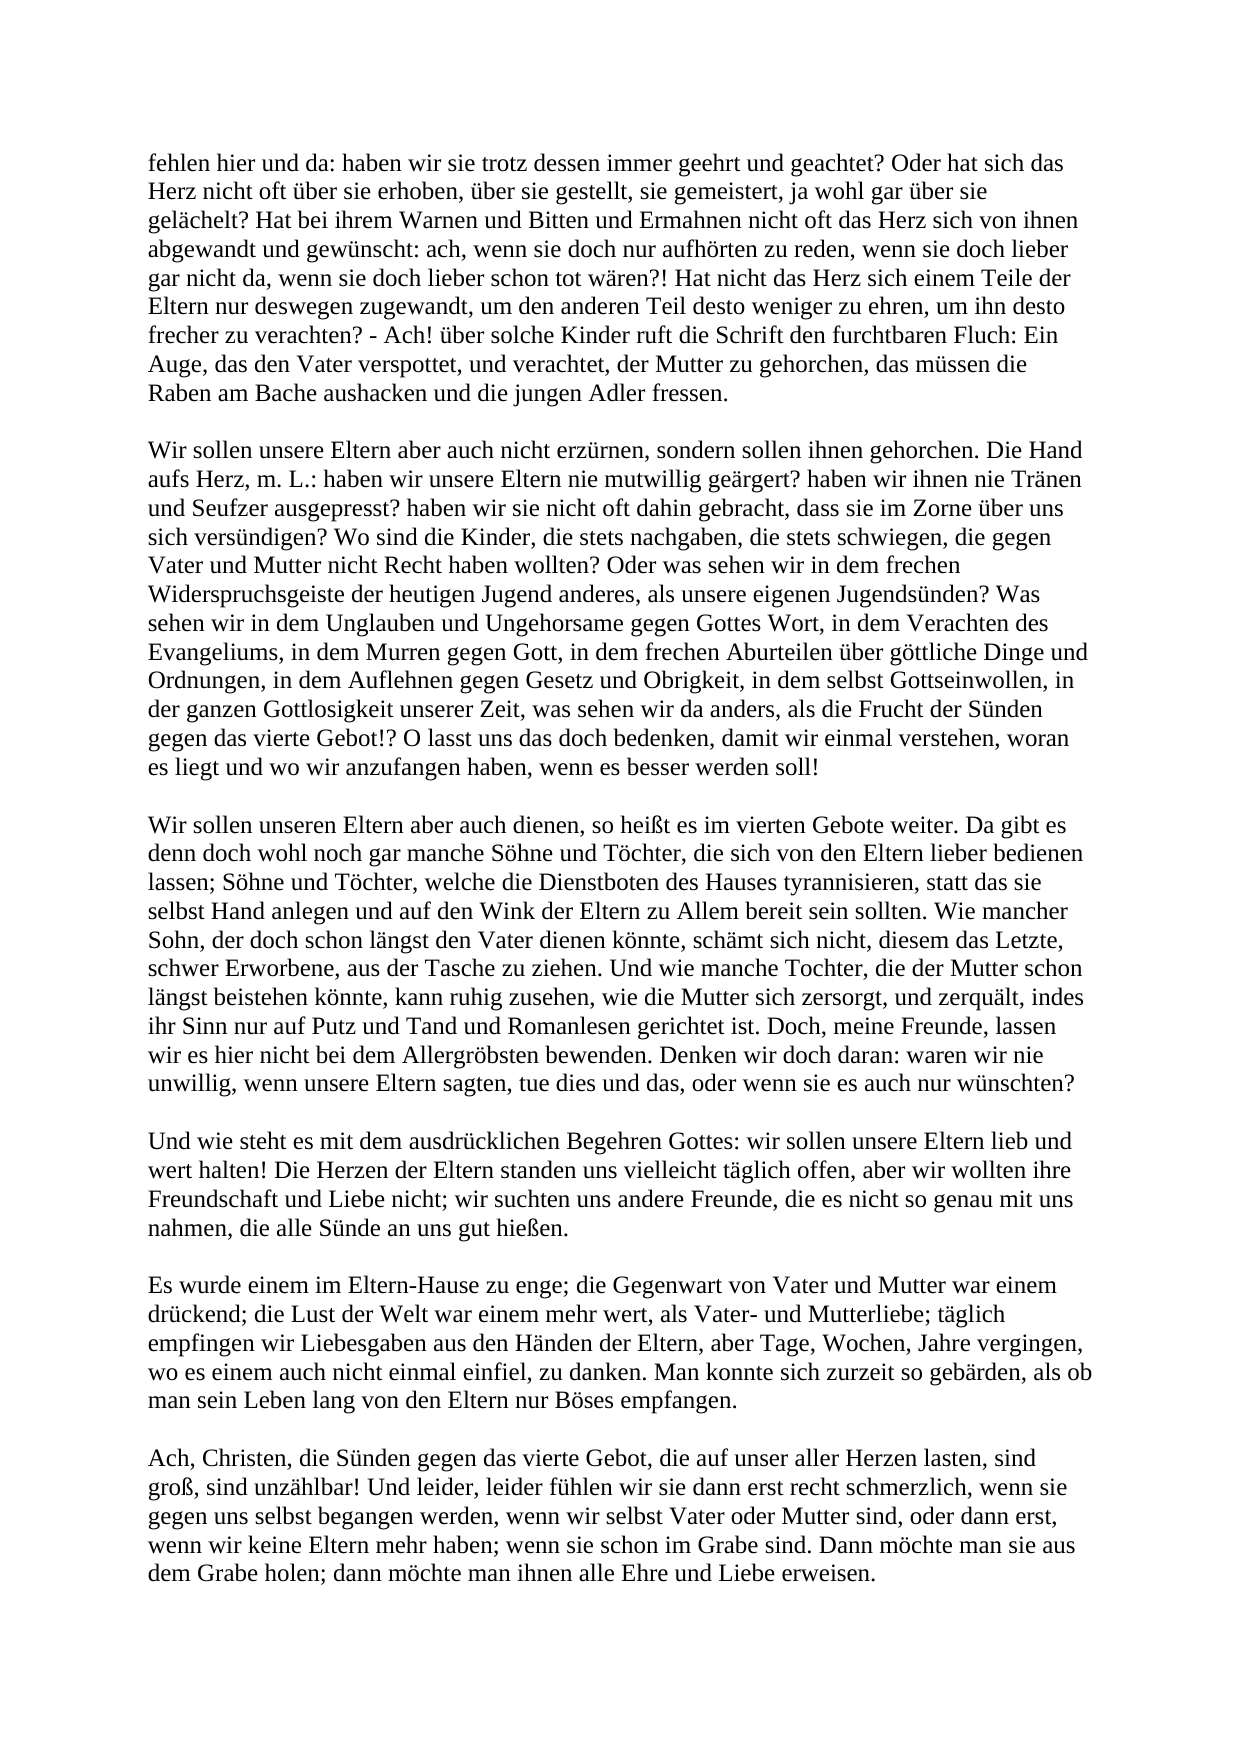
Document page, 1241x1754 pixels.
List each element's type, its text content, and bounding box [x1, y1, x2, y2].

text Es wurde einem im Eltern-Hause zu enge; die Gegenwart von Vater und Mutter war einem drückend; die Lust der Welt war einem mehr wert, als Vater- und Mutterliebe; täglich empfingen wir Liebesgaben aus den Händen der Eltern, aber Tage, Wochen, Jahre vergingen, wo es einem auch nicht einmal einfiel, zu danken. Man konnte sich zurzeit so gebärden, als ob man sein Leben lang von den Eltern nur Böses empfangen. [148, 1271, 1093, 1414]
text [148, 148, 1093, 406]
text Ach, Christen, die Sünden gegen das vierte Gebot, die auf unser aller Herzen lasten, sind groß, sind unzählbar! Und leider, leider fühlen wir sie dann erst recht schmerzlich, wenn sie gegen uns selbst begangen werden, wenn wir selbst Vater oder Mutter sind, oder dann erst, wenn wir keine Eltern mehr haben; wenn sie schon im Grabe sind. Dann möchte man sie aus dem Grabe holen; dann möchte man ihnen alle Ehre und Liebe erweisen. [148, 1443, 1093, 1587]
text Wir sollen unseren Eltern aber auch dienen, so heißt es im vierten Gebote weiter. Da gibt es denn doch wohl noch gar manche Söhne und Töchter, die sich von den Eltern lieber bedienen lassen; Söhne und Töchter, welche die Dienstboten des Hauses tyrannisieren, statt das sie selbst Hand anlegen und auf den Wink der Eltern zu Allem bereit sein sollten. Wie mancher Sohn, der doch schon längst den Vater dienen könnte, schämt sich nicht, diesem das Letzte, schwer Erworbene, aus der Tasche zu ziehen. Und wie manche Tochter, die der Mutter schon längst beistehen könnte, kann ruhig zusehen, wie die Mutter sich zersorgt, und zerquält, indes ihr Sinn nur auf Putz und Tand und Romanlesen gerichtet ist. Doch, meine Freunde, lassen wir es hier nicht bei dem Allergröbsten bewenden. Denken wir doch daran: waren wir nie unwillig, wenn unsere Eltern sagten, tue dies und das, oder wenn sie es auch nur wünschten? [148, 810, 1093, 1097]
text Und wie steht es mit dem ausdrücklichen Begehren Gottes: wir sollen unsere Eltern lieb und wert halten! Die Herzen der Eltern standen uns vielleicht täglich offen, aber wir wollten ihre Freundschaft und Liebe nicht; wir suchten uns andere Freunde, die es nicht so genau mit uns nahmen, die alle Sünde an uns gut hießen. [148, 1126, 1093, 1241]
text Wir sollen unsere Eltern aber auch nicht erzürnen, sondern sollen ihnen gehorchen. Die Hand aufs Herz, m. L.: haben wir unsere Eltern nie mutwillig geärgert? haben wir ihnen nie Tränen und Seufzer ausgepresst? haben wir sie nicht oft dahin gebracht, dass sie im Zorne über uns sich versündigen? Wo sind die Kinder, die stets nachgaben, die stets schwiegen, die gegen Vater und Mutter nicht Recht haben wollten? Oder was sehen wir in dem frechen Widerspruchsgeiste der heutigen Jugend anderes, als unsere eigenen Jugendsünden? Was sehen wir in dem Unglauben und Ungehorsame gegen Gottes Wort, in dem Verachten des Evangeliums, in dem Murren gegen Gott, in dem frechen Aburteilen über göttliche Dinge und Ordnungen, in dem Auflehnen gegen Gesetz und Obrigkeit, in dem selbst Gottseinwollen, in der ganzen Gottlosigkeit unserer Zeit, was sehen wir da anders, als die Frucht der Sünden gegen das vierte Gebot!? O lasst uns das doch bedenken, damit wir einmal verstehen, woran es liegt und wo wir anzufangen haben, wenn es besser werden soll! [148, 436, 1093, 781]
